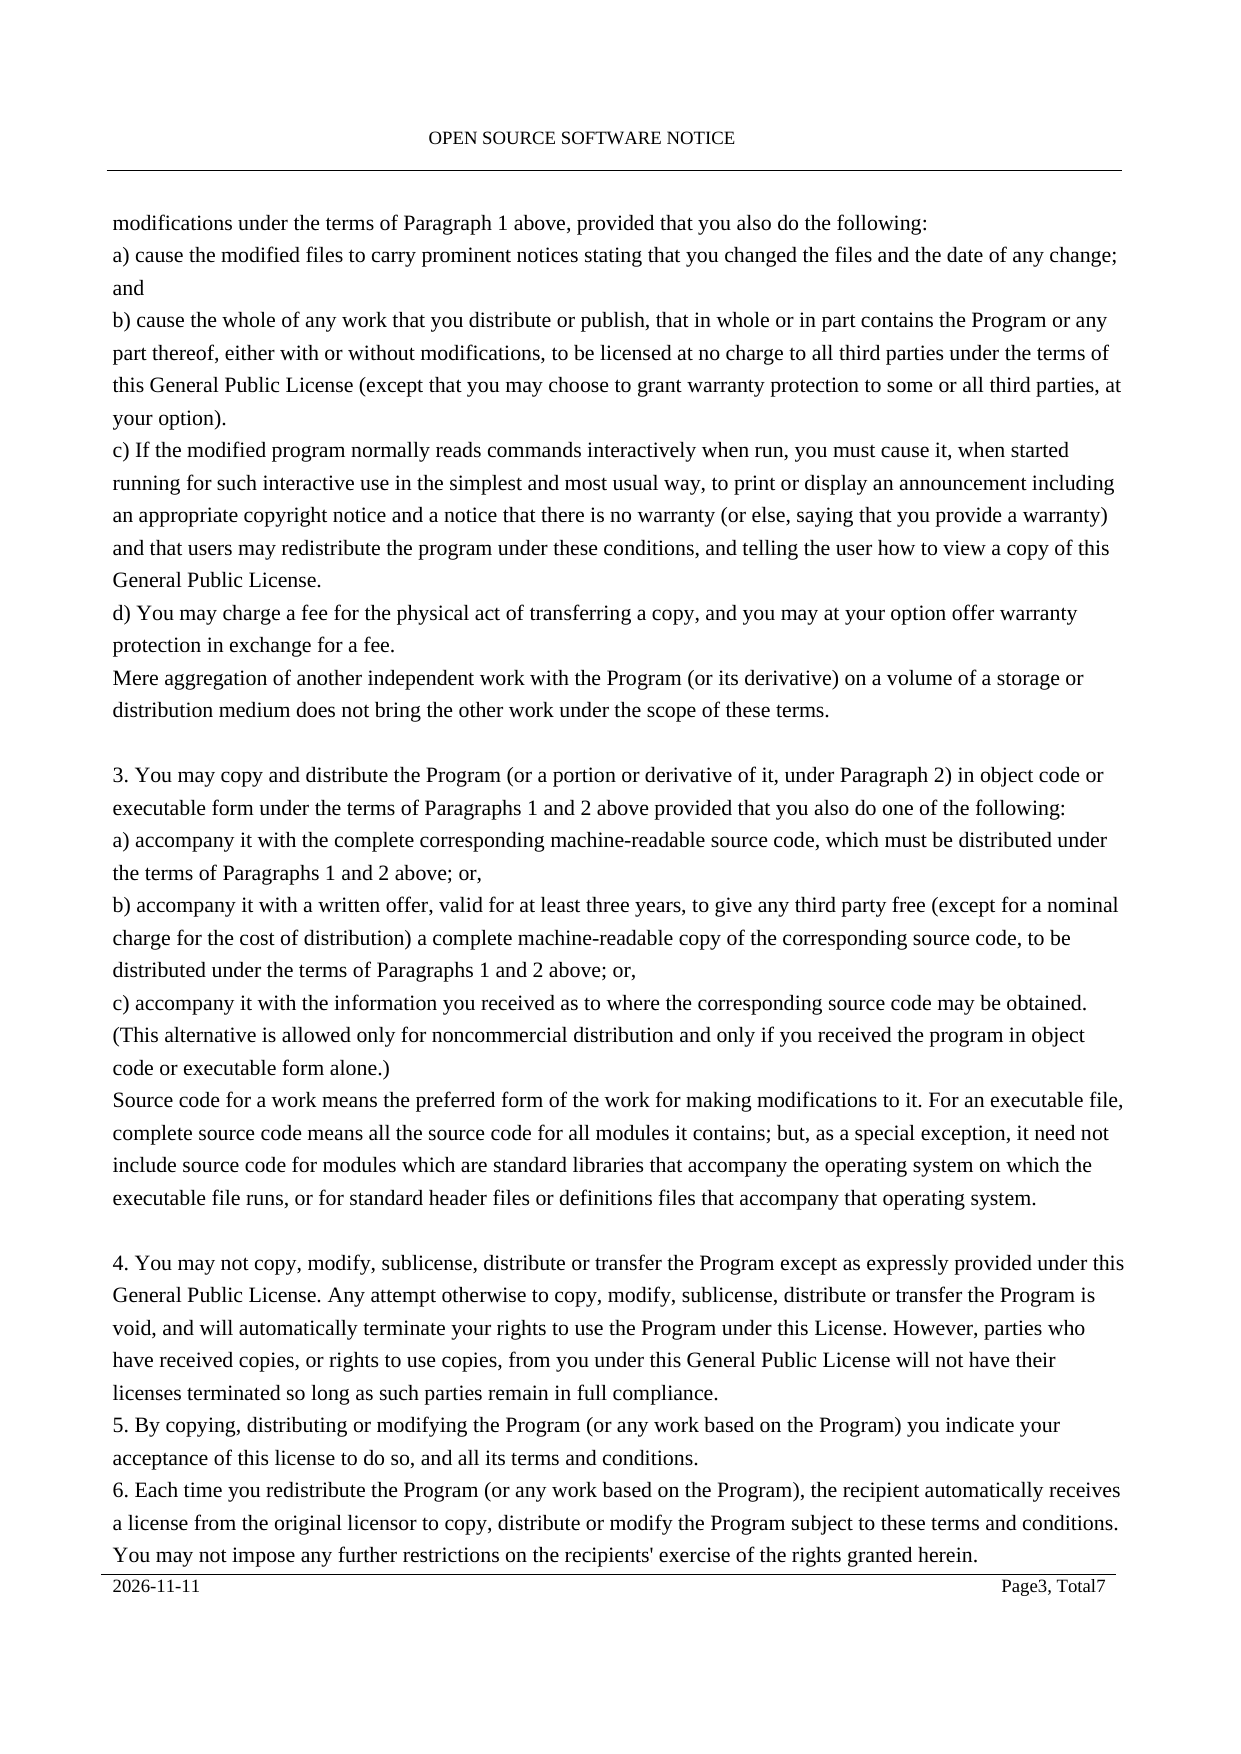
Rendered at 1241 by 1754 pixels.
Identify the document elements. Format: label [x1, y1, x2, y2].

text [112, 206, 1128, 1571]
